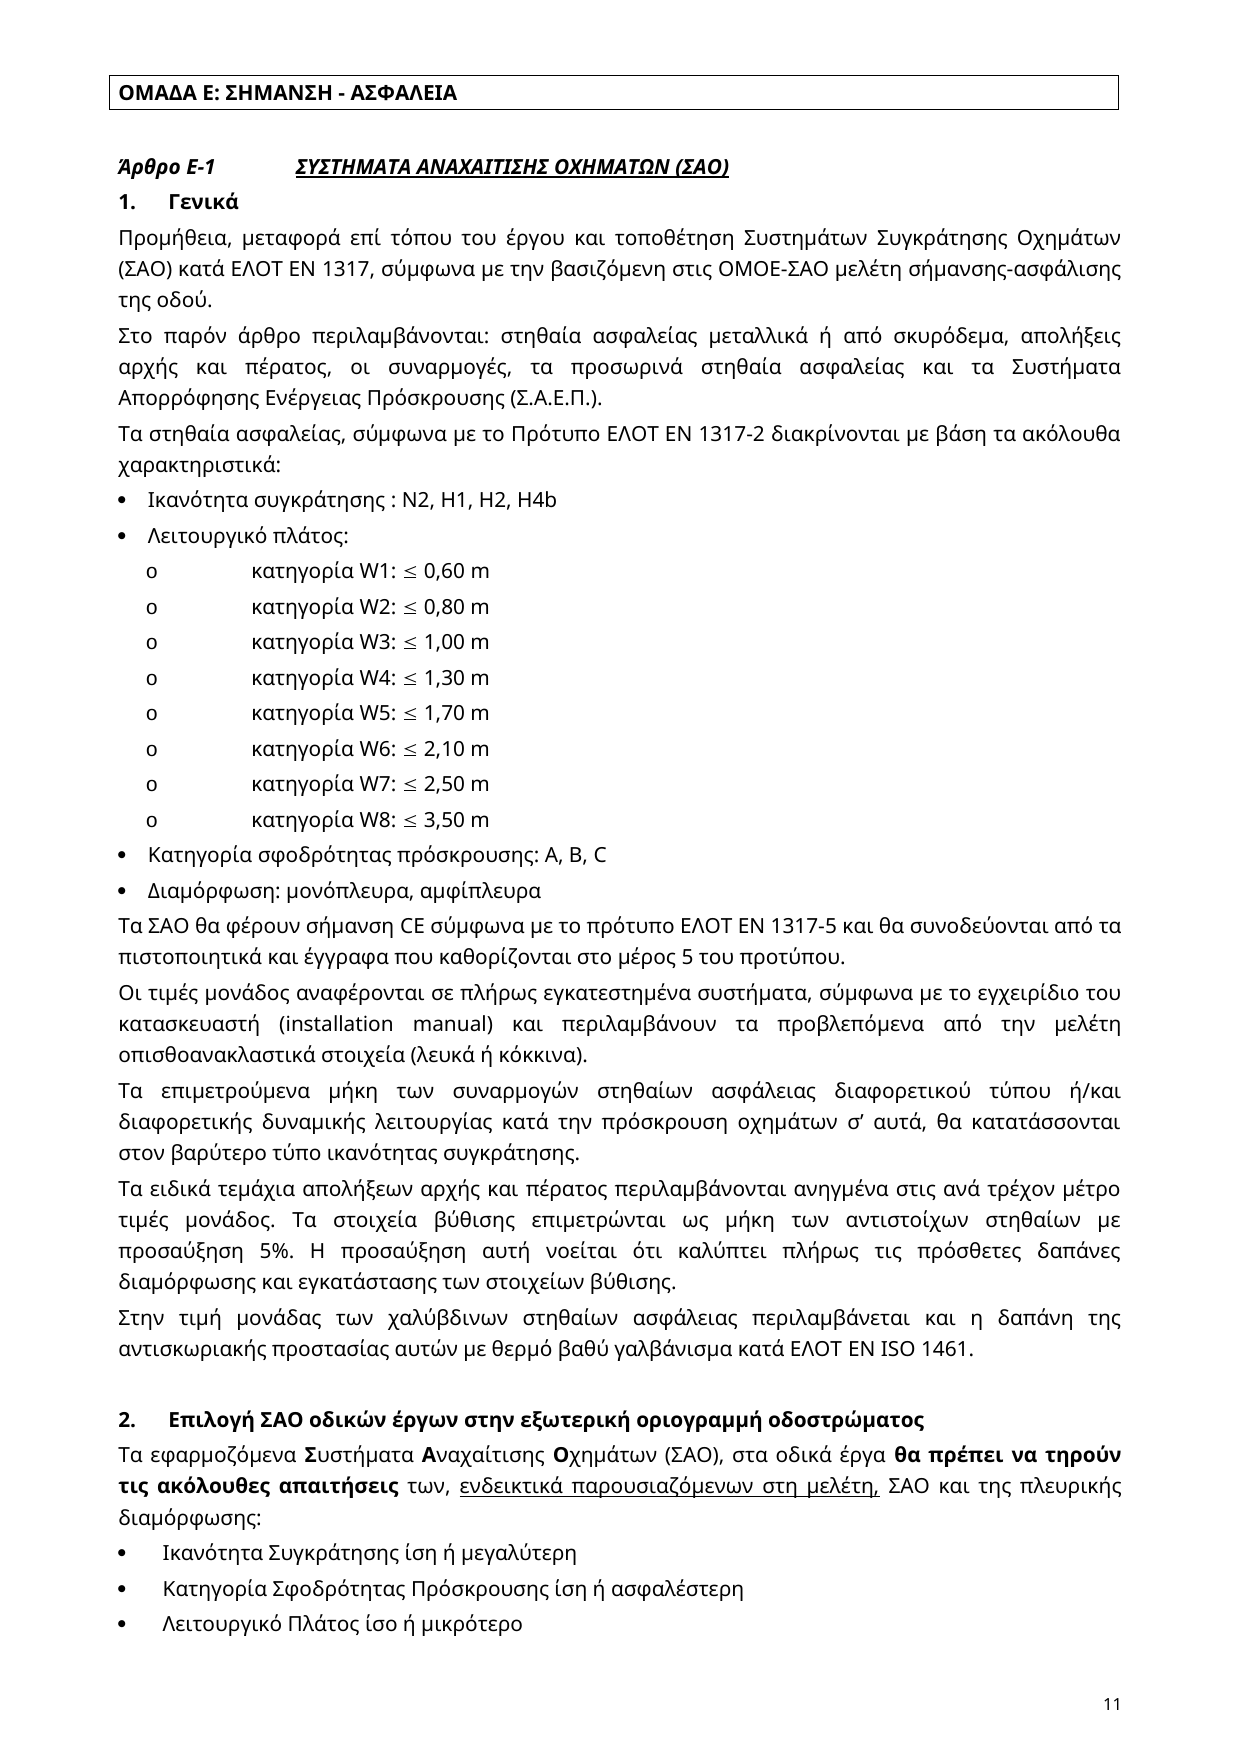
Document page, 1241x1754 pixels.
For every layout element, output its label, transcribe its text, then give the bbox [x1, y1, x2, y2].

text Στην τιμή μονάδας των χαλύβδινων στηθαίων ασφάλειας περιλαμβάνεται και η δαπάνη της αντισκωριακής προστασίας αυτών με θερμό βαθύ γαλβάνισμα κατά ΕΛΟΤ EN ISO 1461. [118, 1303, 1122, 1363]
list κατηγορία W8: [145, 805, 1122, 833]
list κατηγορία W3: [145, 627, 1122, 656]
list Κατηγορία σφοδρότητας πρόσκρουσης: Α, Β, C [118, 840, 1122, 869]
list κατηγορία W6: [145, 734, 1122, 762]
text 2. Επιλογή ΣΑΟ οδικών έργων στην εξωτερική οριογραμμή οδοστρώματος [118, 1405, 1122, 1433]
subtitle Άρθρο Ε-1 ΣΥΣΤΗΜΑΤΑ ΑΝΑΧΑΙΤΙΣΗΣ ΟΧΗΜΑΤΩΝ (ΣΑΟ) [118, 152, 1122, 181]
text Προμήθεια, μεταφορά επί τόπου του έργου και τοποθέτηση Συστημάτων Συγκράτησης Οχημάτων (ΣΑΟ) κατά ΕΛΟΤ ΕΝ 1317, σύμφωνα με την βασιζόμενη στις ΟΜΟΕ-ΣΑΟ μελέτη σήμανσης-ασφάλισης της οδού. [118, 223, 1122, 314]
list κατηγορία W7: [145, 769, 1122, 798]
list κατηγορία W2: [145, 592, 1122, 620]
list Διαμόρφωση: μονόπλευρα, αμφίπλευρα [118, 876, 1122, 904]
text Κατηγορία Σφοδρότητας Πρόσκρουσης ίση ή ασφαλέστερη [118, 1574, 1122, 1602]
list Ικανότητα συγκράτησης : Ν2, Η1, Η2, Η4b [118, 485, 1122, 514]
text Τα εφαρμοζόμενα Συστήματα Αναχαίτισης Οχημάτων (ΣΑΟ), στα οδικά έργα θα πρέπει να τηρούν τις ακόλουθες απαιτήσεις των, ενδεικτικά παρουσιαζόμενων στη μελέτη, ΣΑΟ και της πλευρικής διαμόρφωσης: [118, 1440, 1122, 1531]
text Τα ΣΑΟ θα φέρουν σήμανση CE σύμφωνα με το πρότυπο ΕΛΟΤ ΕΝ 1317-5 και θα συνοδεύονται από τα πιστοποιητικά και έγγραφα που καθορίζονται στο μέρος 5 του προτύπου. [118, 911, 1122, 971]
text Τα ειδικά τεμάχια απολήξεων αρχής και πέρατος περιλαμβάνονται ανηγμένα στις ανά τρέχον μέτρο τιμές μονάδος. Τα στοιχεία βύθισης επιμετρώνται ως μήκη των αντιστοίχων στηθαίων με προσαύξηση 5%. Η προσαύξηση αυτή νοείται ότι καλύπτει πλήρως τις πρόσθετες δαπάνες διαμόρφωσης και εγκατάστασης των στοιχείων βύθισης. [118, 1174, 1122, 1296]
list Λειτουργικό πλάτος: [118, 521, 1122, 549]
subtitle ΟΜΑΔΑ E: ΣΗΜΑΝΣΗ - ΑΣΦΑΛΕΙΑ [110, 76, 1118, 109]
text Τα επιμετρούμενα μήκη των συναρμογών στηθαίων ασφάλειας διαφορετικού τύπου ή/και διαφορετικής δυναμικής λειτουργίας κατά την πρόσκρουση οχημάτων σ’ αυτά, θα κατατάσσονται στον βαρύτερο τύπο ικανότητας συγκράτησης. [118, 1076, 1122, 1167]
list κατηγορία W1: [145, 556, 1122, 585]
text Οι τιμές μονάδος αναφέρονται σε πλήρως εγκατεστημένα συστήματα, σύμφωνα με το εγχειρίδιο του κατασκευαστή (installation manual) και περιλαμβάνουν τα προβλεπόμενα από την μελέτη οπισθοανακλαστικά στοιχεία (λευκά ή κόκκινα). [118, 978, 1122, 1069]
text Στο παρόν άρθρο περιλαμβάνονται: στηθαία ασφαλείας μεταλλικά ή από σκυρόδεμα, απολήξεις αρχής και πέρατος, οι συναρμογές, τα προσωρινά στηθαία ασφαλείας και τα Συστήματα Απορρόφησης Ενέργειας Πρόσκρουσης (Σ.Α.Ε.Π.). [118, 321, 1122, 412]
text 1. Γενικά [118, 187, 1122, 216]
list κατηγορία W5: [145, 698, 1122, 727]
list κατηγορία W4: [145, 663, 1122, 691]
text Λειτουργικό Πλάτος ίσο ή μικρότερο [118, 1609, 1122, 1638]
text Τα στηθαία ασφαλείας, σύμφωνα με το Πρότυπο ΕΛΟΤ ΕΝ 1317-2 διακρίνονται με βάση τα ακόλουθα χαρακτηριστικά: [118, 419, 1122, 478]
text Ικανότητα Συγκράτησης ίση ή μεγαλύτερη [118, 1538, 1122, 1567]
